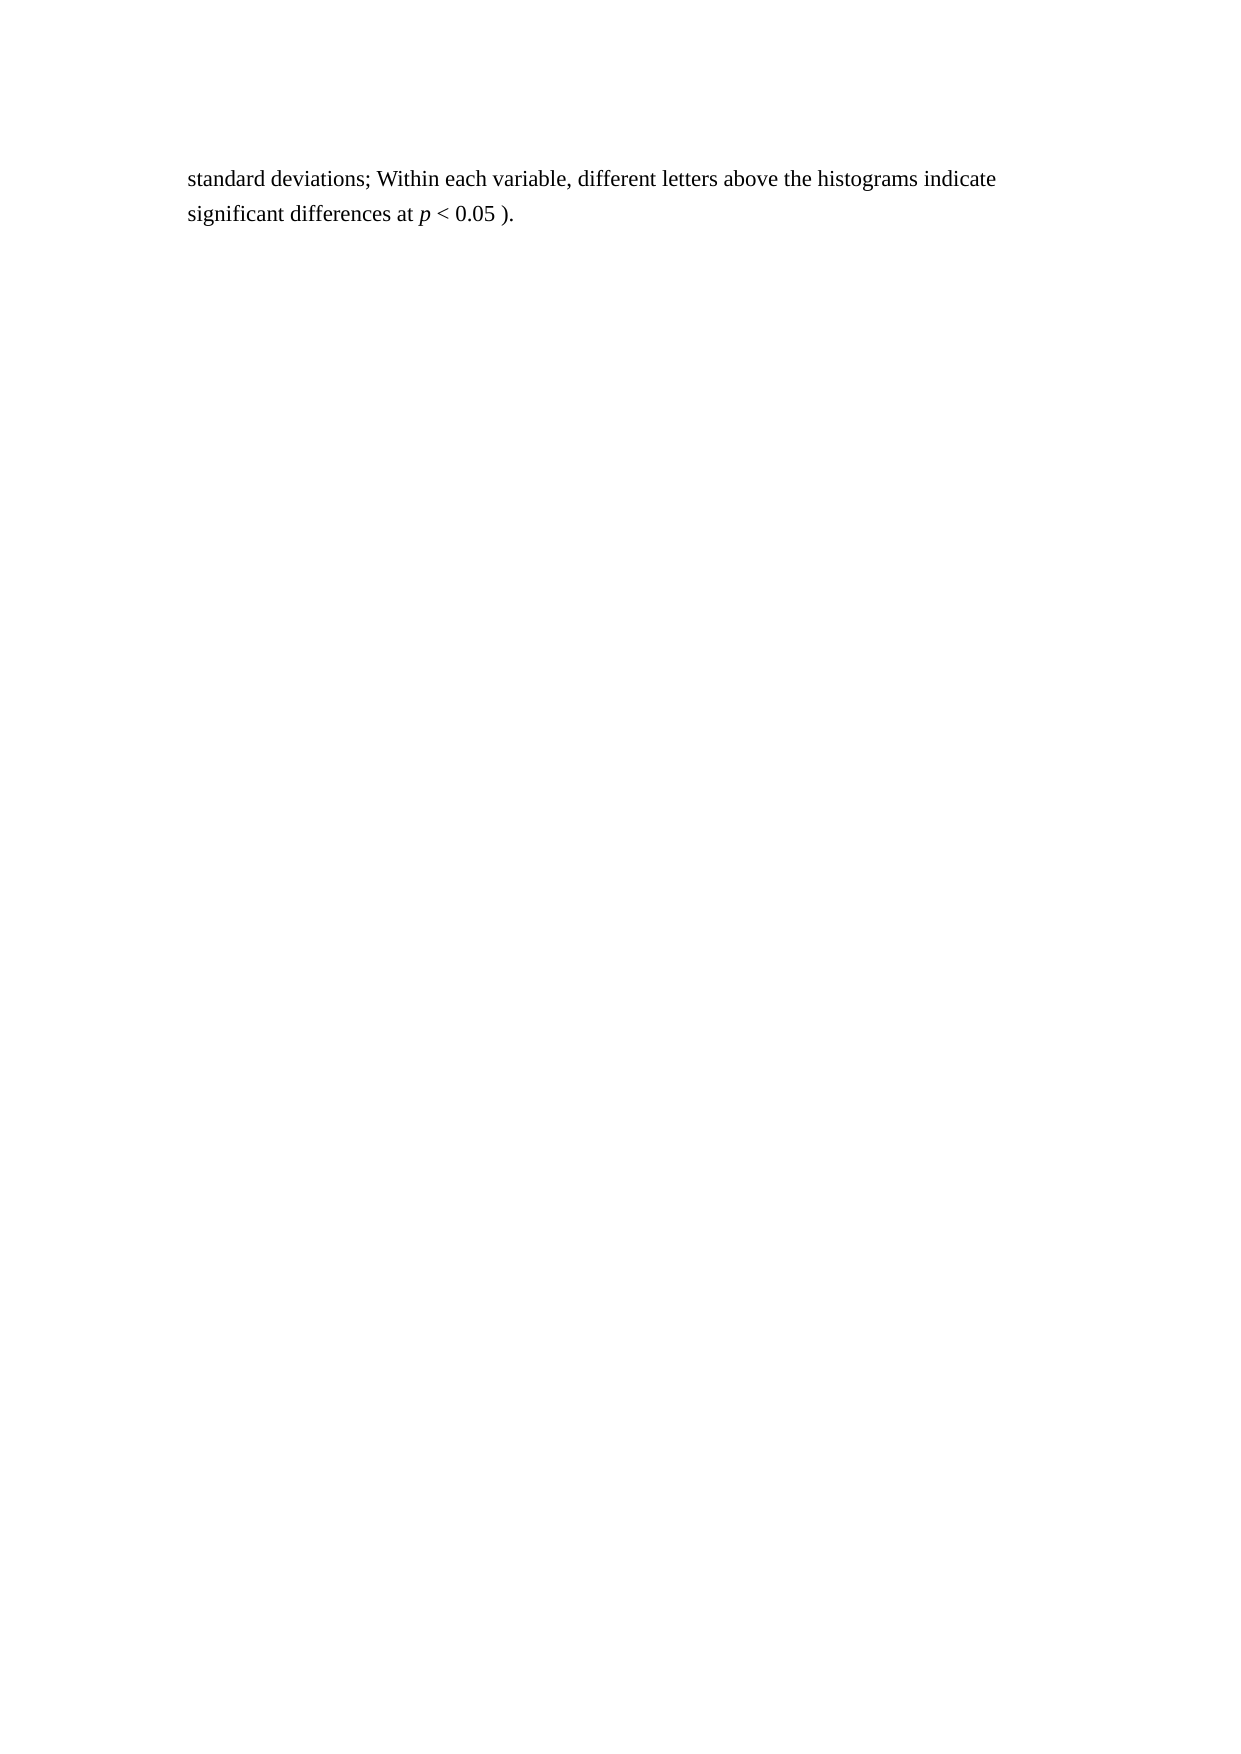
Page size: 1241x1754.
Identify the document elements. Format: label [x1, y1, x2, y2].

text [187, 162, 1053, 229]
